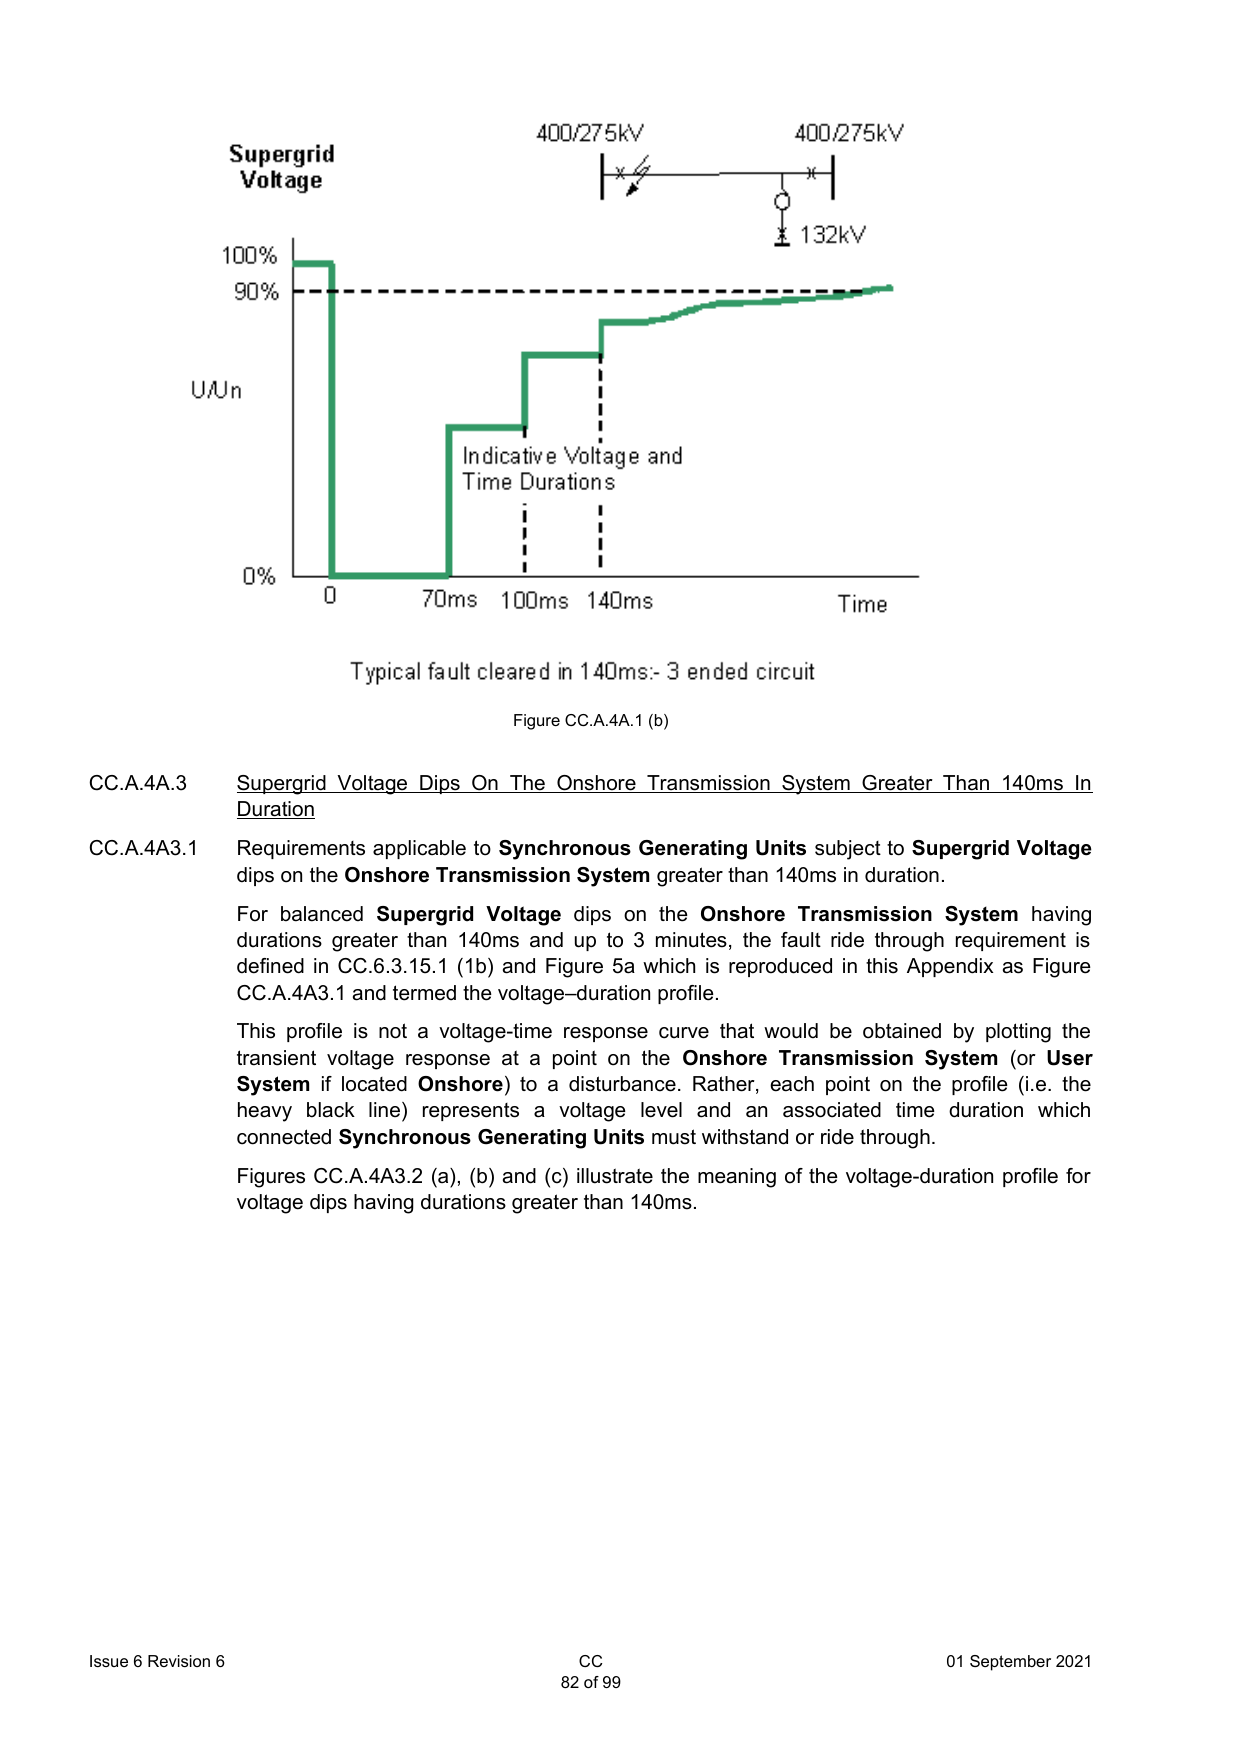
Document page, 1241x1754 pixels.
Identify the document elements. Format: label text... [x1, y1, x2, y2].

text CC.A.4A3.1 Requirements applicable to Synchronous Generating Units subject to Supergrid Voltage dips on the Onshore Transmission System greater than 140ms in duration. [89, 836, 1092, 886]
text Figure CC.A.4A.1 (b) [89, 711, 1092, 730]
text CC.A.4A.3 Supergrid Voltage Dips On The Onshore Transmission System Greater Than 140ms In Duration [89, 771, 1092, 821]
text This profile is not a voltage-time response curve that would be obtained by plotting the transient voltage response at a point on the Onshore Transmission System (or User System if located Onshore) to a disturbance. Rather, each point on the profile (i.e. the heavy black line) represents a voltage level and an associated time duration which connected Synchronous Generating Units must withstand or ride through. [89, 1019, 1092, 1149]
picture [172, 115, 1009, 697]
text For balanced Supergrid Voltage dips on the Onshore Transmission System having durations greater than 140ms and up to 3 minutes, the fault ride through requirement is defined in CC.6.3.15.1 (1b) and Figure 5a which is reproduced in this Appendix as Figure CC.A.4A3.1 and termed the voltage–duration profile. [89, 901, 1092, 1004]
text Figures CC.A.4A3.2 (a), (b) and (c) illustrate the meaning of the voltage-duration profile for voltage dips having durations greater than 140ms. [89, 1163, 1092, 1214]
